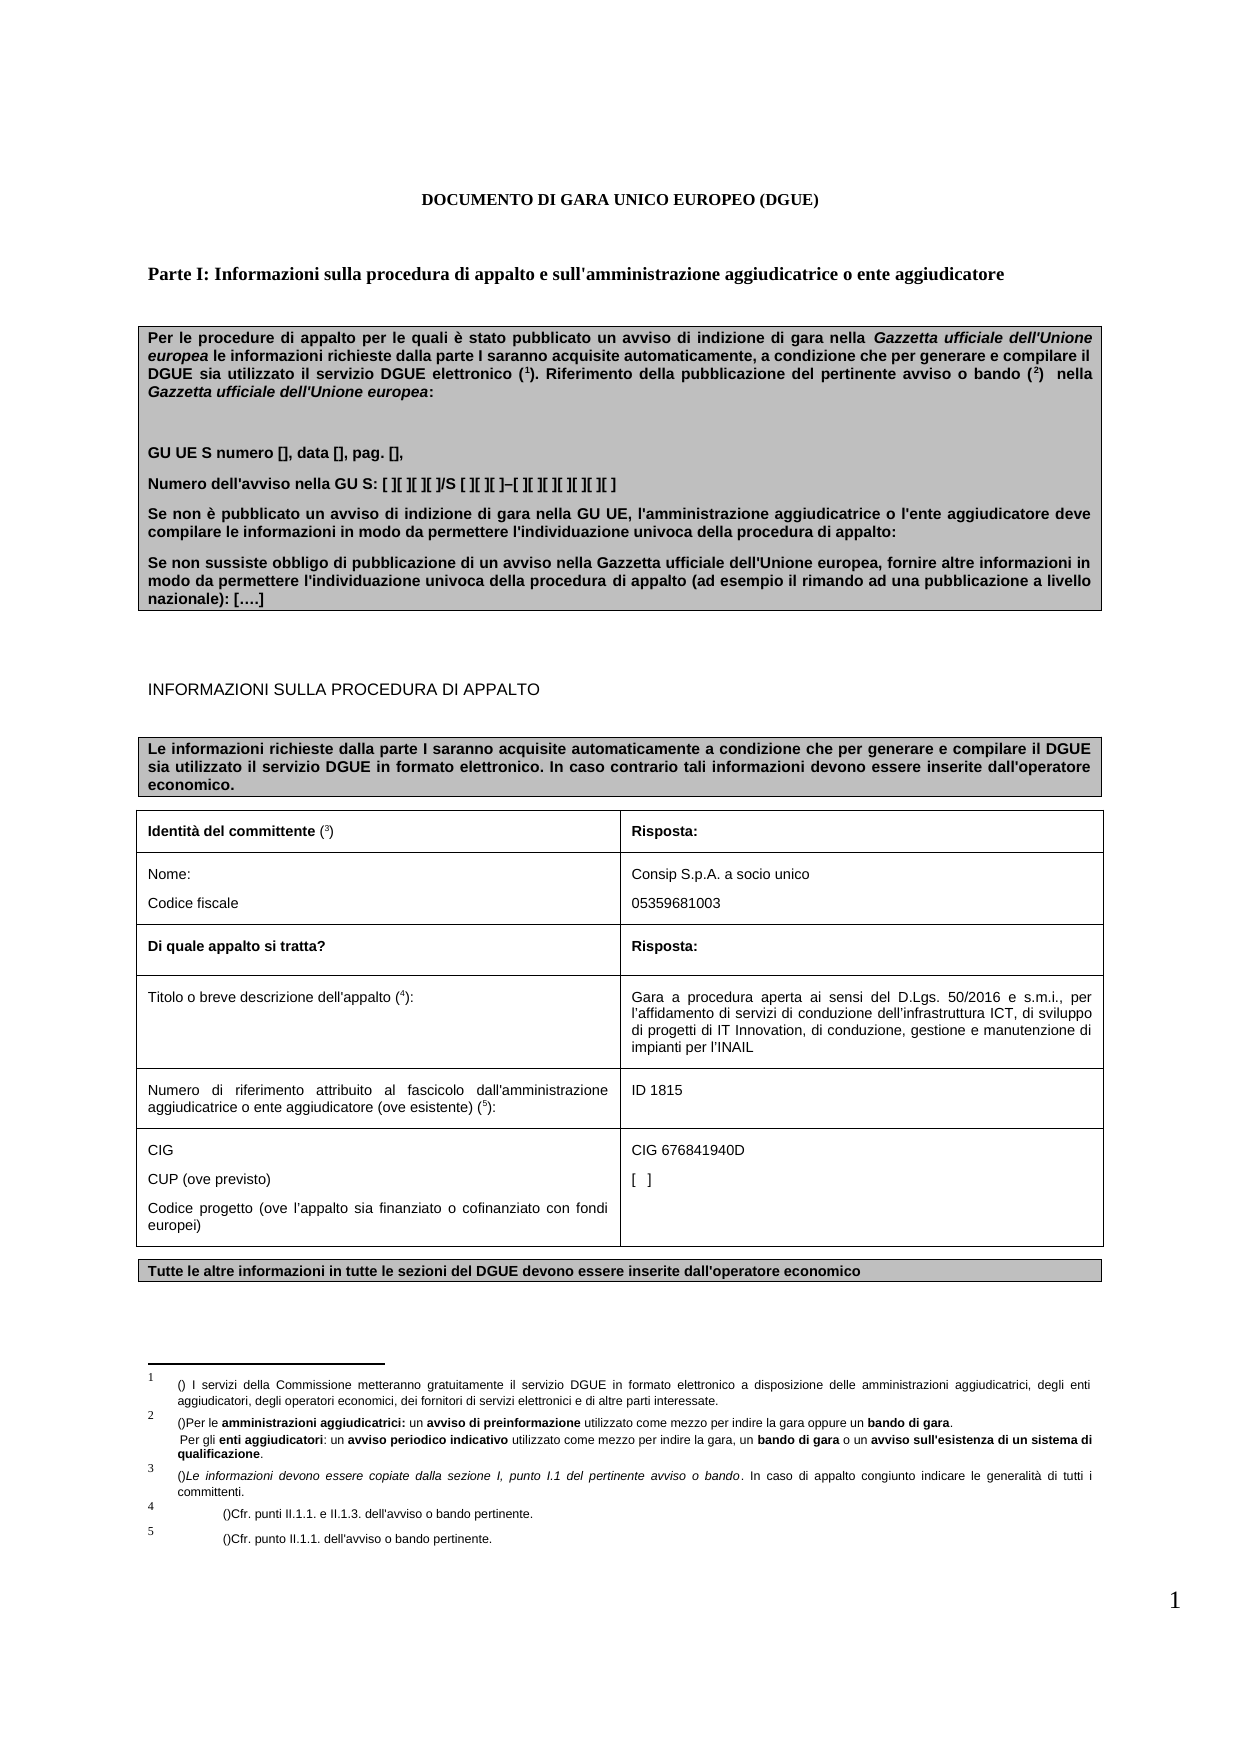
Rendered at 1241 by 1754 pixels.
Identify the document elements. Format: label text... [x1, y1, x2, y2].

text Tutte le altre informazioni in tutte le sezioni del DGUE devono essere inserite dall'operatore economico [139, 1260, 1101, 1281]
text Se non è pubblicato un avviso di indizione di gara nella GU UE, l'amministrazione aggiudicatrice o l'ente aggiudicatore deve compilare le informazioni in modo da permettere l'individuazione univoca della procedura di appalto: [139, 502, 1101, 541]
text Numero dell'avviso nella GU S: [ ][ ][ ][ ]/S [ ][ ][ ]–[ ][ ][ ][ ][ ][ ][ ] [139, 471, 1101, 493]
text Se non sussiste obbligo di pubblicazione di un avviso nella Gazzetta ufficiale dell'Unione europea, fornire altre informazioni in modo da permettere l'individuazione univoca della procedura di appalto (ad esempio il rimando ad una pubblicazione a livello nazionale): [….] [139, 551, 1101, 610]
table_cell Gara a procedura aperta ai sensi del D.Lgs. 50/2016 e s.m.i., per l’affidamento di servizi di conduzione dell’infrastruttura ICT, di sviluppo di progetti di IT Innovation, di conduzione, gestione e manutenzione di impianti per l’INAIL [621, 976, 1103, 1068]
text Le informazioni richieste dalla parte I saranno acquisite automaticamente a condizione che per generare e compilare il DGUE sia utilizzato il servizio DGUE in formato elettronico. In caso contrario tali informazioni devono essere inserite dall'operatore economico. [139, 738, 1101, 796]
table_cell ID 1815 [621, 1069, 1103, 1128]
table_cell CIG CUP (ove previsto) Codice progetto (ove l’appalto sia finanziato o cofinanziato con fondi europei) [137, 1129, 620, 1246]
title Parte I: Informazioni sulla procedura di appalto e sull'amministrazione aggiudicatrice o ente aggiudicatore [148, 263, 1093, 284]
table_cell Consip S.p.A. a socio unico 05359681003 [621, 853, 1103, 924]
text documento di gara unico europeo (DGUE) [148, 190, 1093, 209]
table_cell Numero di riferimento attribuito al fascicolo dall'amministrazione aggiudicatrice o ente aggiudicatore (ove esistente) (): [137, 1069, 620, 1128]
text GU UE S numero [], data [], pag. [], [139, 441, 1101, 462]
table_header Identità del committente () [137, 811, 620, 852]
title Informazioni sulla procedura di appalto [148, 680, 1093, 699]
text Per le procedure di appalto per le quali è stato pubblicato un avviso di indizione di gara nella Gazzetta ufficiale dell'Unione europea le informazioni richieste dalla parte I saranno acquisite automaticamente, a condizione che per generare e compilare il DGUE sia utilizzato il servizio DGUE elettronico (). Riferimento della pubblicazione del pertinente avviso o bando () nella Gazzetta ufficiale dell'Unione europea: [139, 327, 1101, 401]
table_cell CIG 676841940D [ ] [621, 1129, 1103, 1246]
table_cell Risposta: [621, 925, 1103, 975]
table_header Risposta: [621, 811, 1103, 852]
table_cell Di quale appalto si tratta? [137, 925, 620, 975]
table_cell Nome: Codice fiscale [137, 853, 620, 924]
table_cell Titolo o breve descrizione dell'appalto (): [137, 976, 620, 1068]
